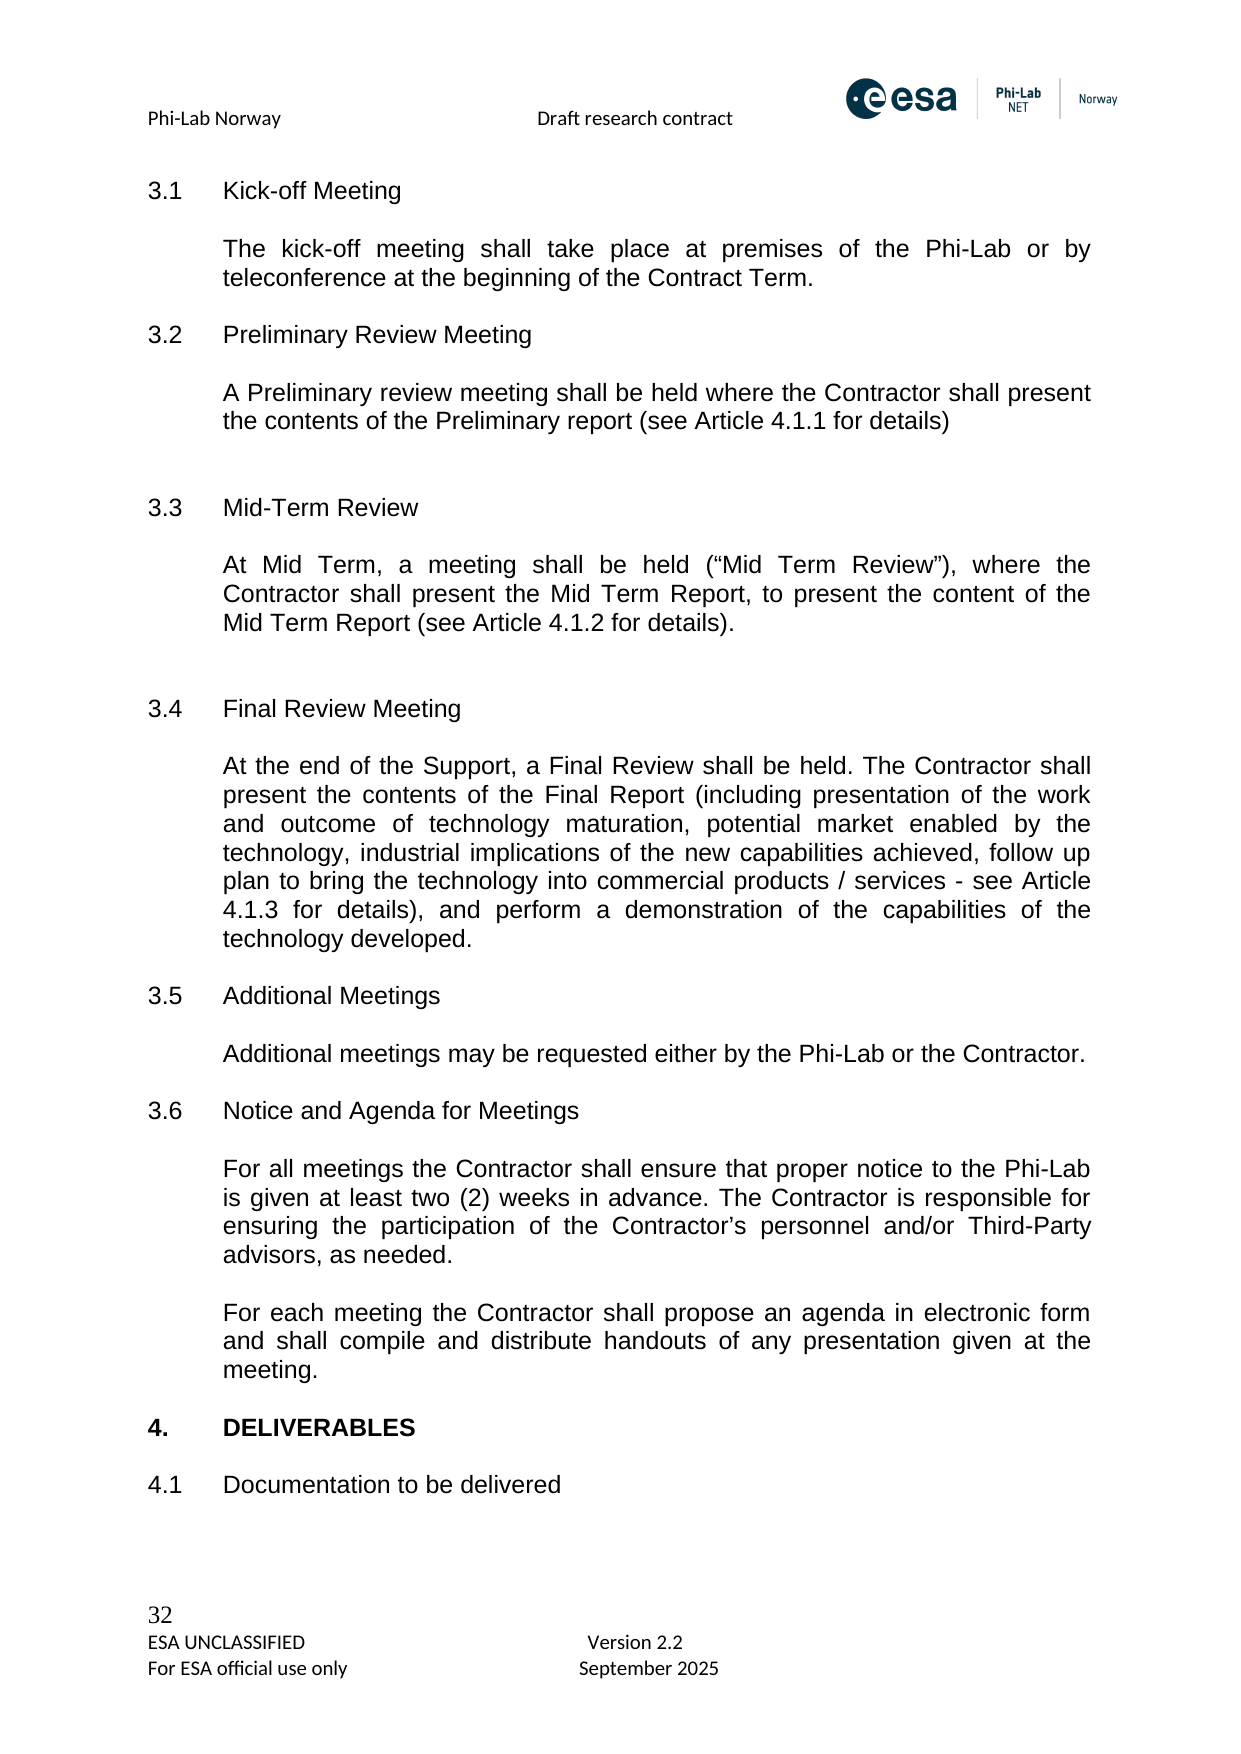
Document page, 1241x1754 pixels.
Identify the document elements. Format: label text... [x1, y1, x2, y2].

text At the end of the Support, a Final Review shall be held. The Contractor shall present the contents of the Final Report (including presentation of the work and outcome of technology maturation, potential market enabled by the technology, industrial implications of the new capabilities achieved, follow up plan to bring the technology into commercial products / services - see Article 4.1.3 for details), and perform a demonstration of the capabilities of the technology developed. [223, 751, 1093, 953]
text 4. DELIVERABLES [148, 1413, 1093, 1441]
text For each meeting the Contractor shall propose an agenda in electronic form and shall compile and distribute handouts of any presentation given at the meeting. [223, 1298, 1093, 1384]
text 3.4 Final Review Meeting [148, 694, 1093, 723]
text 3.5 Additional Meetings [148, 981, 1093, 1010]
text Additional meetings may be requested either by the Phi-Lab or the Contractor. [223, 1039, 1093, 1068]
text 4.1 Documentation to be delivered [148, 1470, 1093, 1499]
text 3.2 Preliminary Review Meeting [148, 320, 1093, 349]
picture [843, 73, 1123, 126]
text 3.1 Kick-off Meeting [148, 176, 1093, 205]
text A Preliminary review meeting shall be held where the Contractor shall present the contents of the Preliminary report (see Article 4.1.1 for details) [223, 378, 1093, 435]
text The kick-off meeting shall take place at premises of the Phi-Lab or by teleconference at the beginning of the Contract Term. [223, 234, 1093, 291]
text At Mid Term, a meeting shall be held (“Mid Term Review”), where the Contractor shall present the Mid Term Report, to present the content of the Mid Term Report (see Article 4.1.2 for details). [223, 550, 1093, 636]
text 3.3 Mid-Term Review [148, 493, 1093, 521]
text 3.6 Notice and Agenda for Meetings [148, 1096, 1093, 1125]
text For all meetings the Contractor shall ensure that proper notice to the Phi-Lab is given at least two (2) weeks in advance. The Contractor is responsible for ensuring the participation of the Contractor’s personnel and/or Third-Party advisors, as needed. [223, 1154, 1093, 1269]
